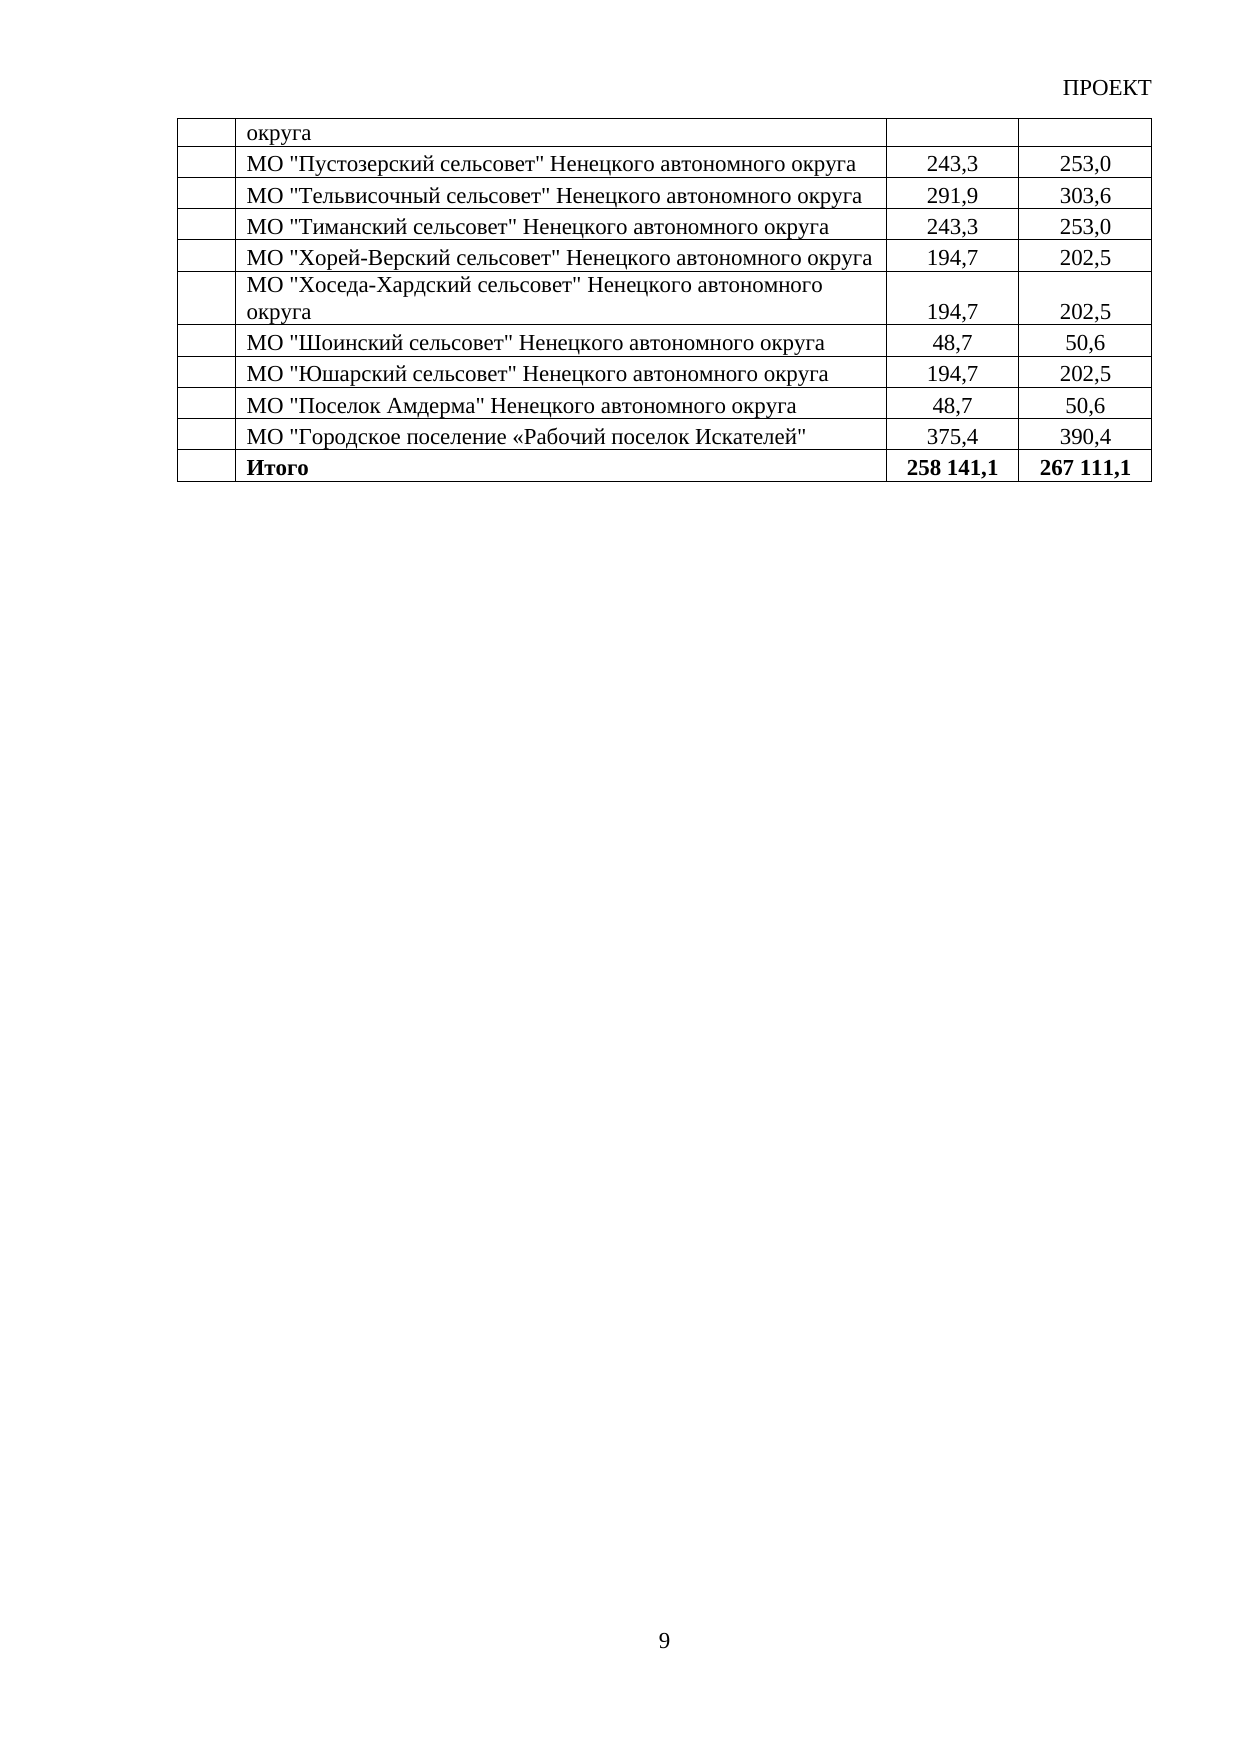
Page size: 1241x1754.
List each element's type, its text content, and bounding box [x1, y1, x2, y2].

table_cell МО "Хоседа-Хардский сельсовет" Ненецкого автономного округа [236, 272, 886, 324]
table_cell 243,3 [887, 209, 1018, 239]
table_cell МО "Тельвисочный сельсовет" Ненецкого автономного округа [236, 178, 886, 208]
table_cell [178, 119, 235, 146]
table_cell 202,5 [1019, 272, 1151, 324]
table_cell МО "Шоинский сельсовет" Ненецкого автономного округа [236, 325, 886, 356]
table_cell 50,6 [1019, 388, 1151, 418]
table_cell МО "Тиманский сельсовет" Ненецкого автономного округа [236, 209, 886, 239]
table_cell МО "Поселок Амдерма" Ненецкого автономного округа [236, 388, 886, 418]
table_cell 194,7 [887, 272, 1018, 324]
table_cell 303,6 [1019, 178, 1151, 208]
table_cell 404,7 [1019, 119, 1151, 146]
table_cell 202,5 [1019, 357, 1151, 387]
table_cell 291,9 [887, 178, 1018, 208]
table_cell [178, 325, 235, 356]
table_cell [178, 178, 235, 208]
table_cell 375,4 [887, 419, 1018, 449]
table_cell МО "Хорей-Верский сельсовет" Ненецкого автономного округа [236, 240, 886, 271]
table_cell [178, 240, 235, 271]
table_cell 50,6 [1019, 325, 1151, 356]
table_cell МО "Городское поселение «Рабочий поселок Искателей" [236, 419, 886, 449]
table_cell 258 141,1 [887, 450, 1018, 481]
table_cell 194,7 [887, 240, 1018, 271]
table_cell [178, 272, 235, 324]
table_cell 243,3 [887, 147, 1018, 177]
table_cell 253,0 [1019, 147, 1151, 177]
table_cell [178, 450, 235, 481]
table_cell 389,1 [887, 119, 1018, 146]
table_cell 267 111,1 [1019, 450, 1151, 481]
table_cell [178, 388, 235, 418]
table_cell [178, 357, 235, 387]
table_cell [236, 119, 886, 146]
table_cell 390,4 [1019, 419, 1151, 449]
table_cell Итого [236, 450, 886, 481]
table_cell 48,7 [887, 325, 1018, 356]
table_cell 194,7 [887, 357, 1018, 387]
table_cell МО "Юшарский сельсовет" Ненецкого автономного округа [236, 357, 886, 387]
table_cell 202,5 [1019, 240, 1151, 271]
table_cell [178, 147, 235, 177]
table_cell 253,0 [1019, 209, 1151, 239]
table_cell [178, 419, 235, 449]
table_cell [178, 209, 235, 239]
table_cell МО "Пустозерский сельсовет" Ненецкого автономного округа [236, 147, 886, 177]
table_cell 48,7 [887, 388, 1018, 418]
